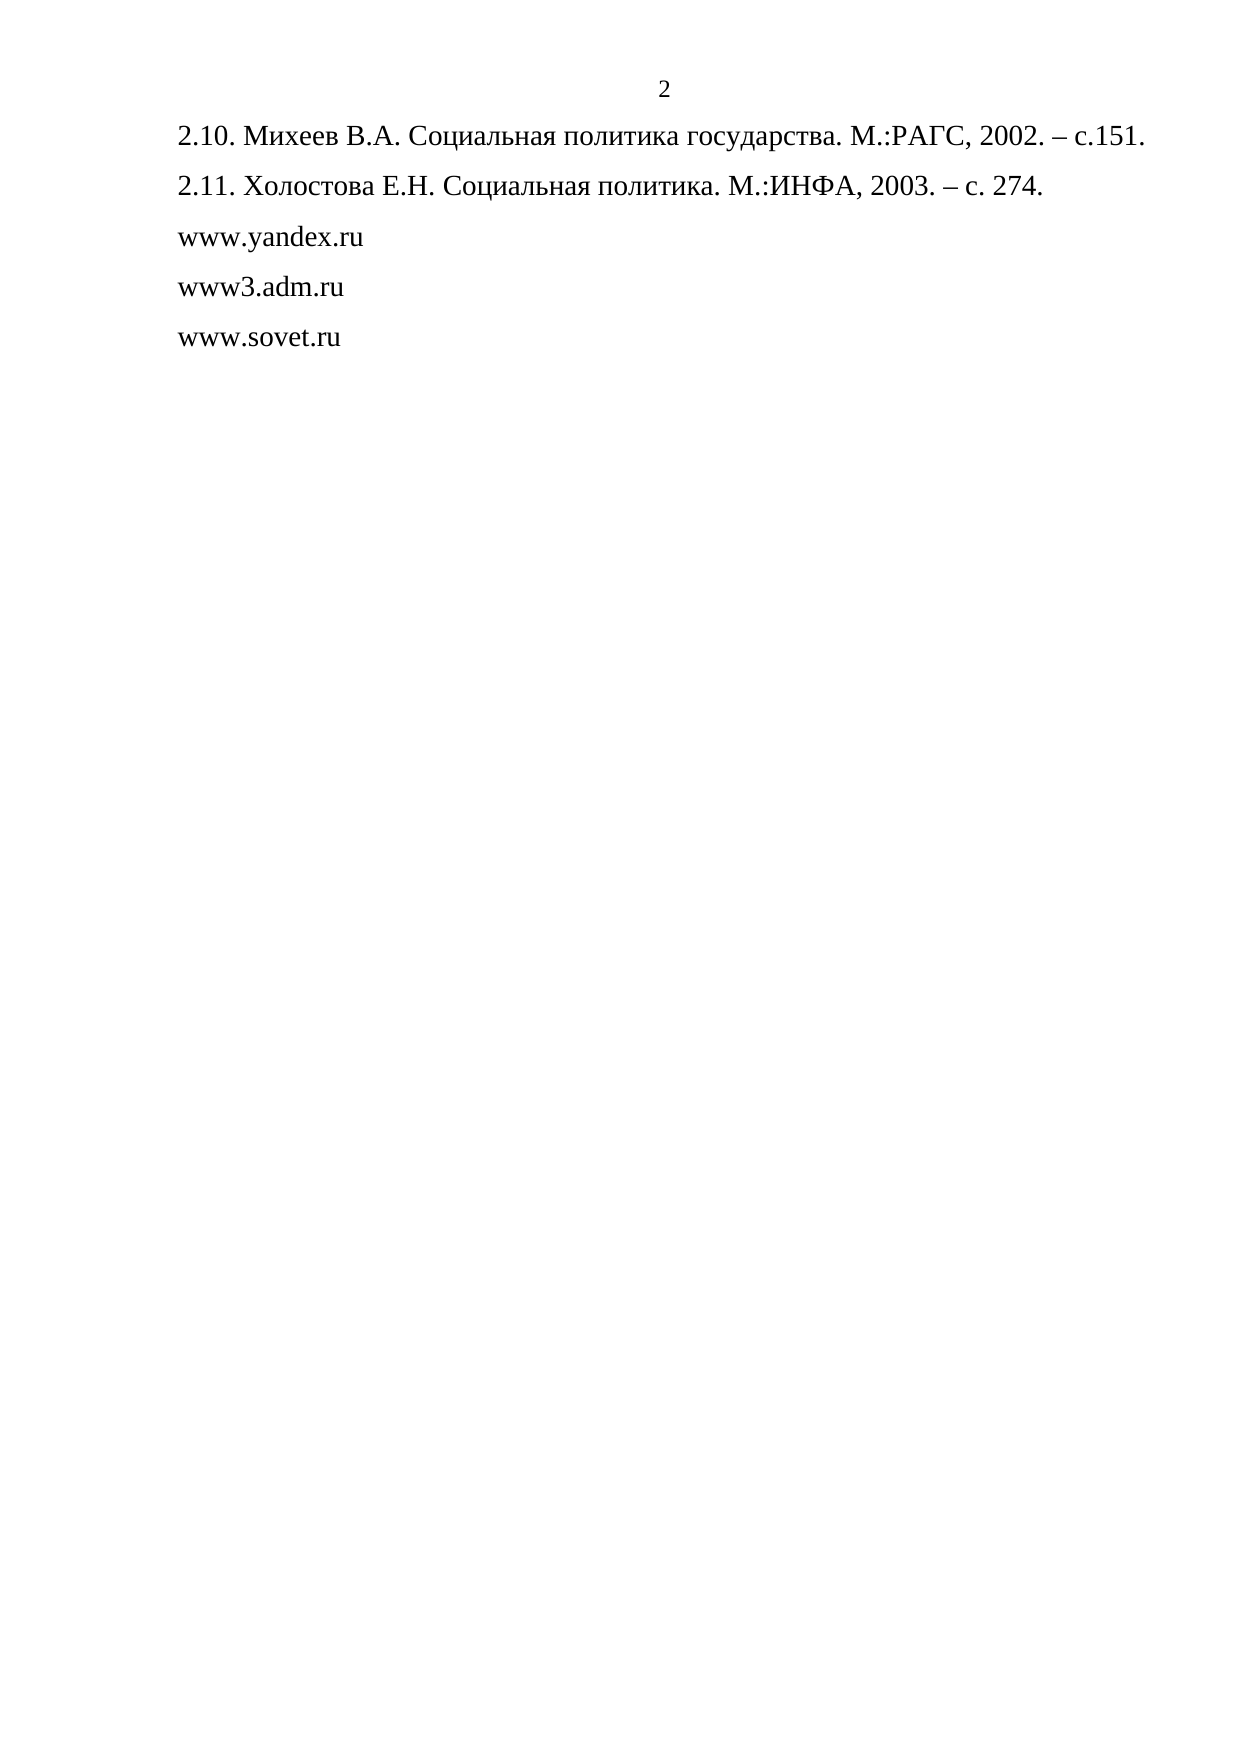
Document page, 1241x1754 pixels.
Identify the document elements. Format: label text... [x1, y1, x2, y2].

text 2.10. Михеев В.А. Социальная политика государства. М.:РАГС, 2002. – с.151. [177, 118, 1152, 152]
text www.sovet.ru [177, 319, 1152, 353]
text www.yandex.ru [177, 219, 1152, 252]
text www3.adm.ru [177, 269, 1152, 303]
text 2.11. Холостова Е.Н. Социальная политика. М.:ИНФА, 2003. – с. 274. [177, 168, 1152, 202]
